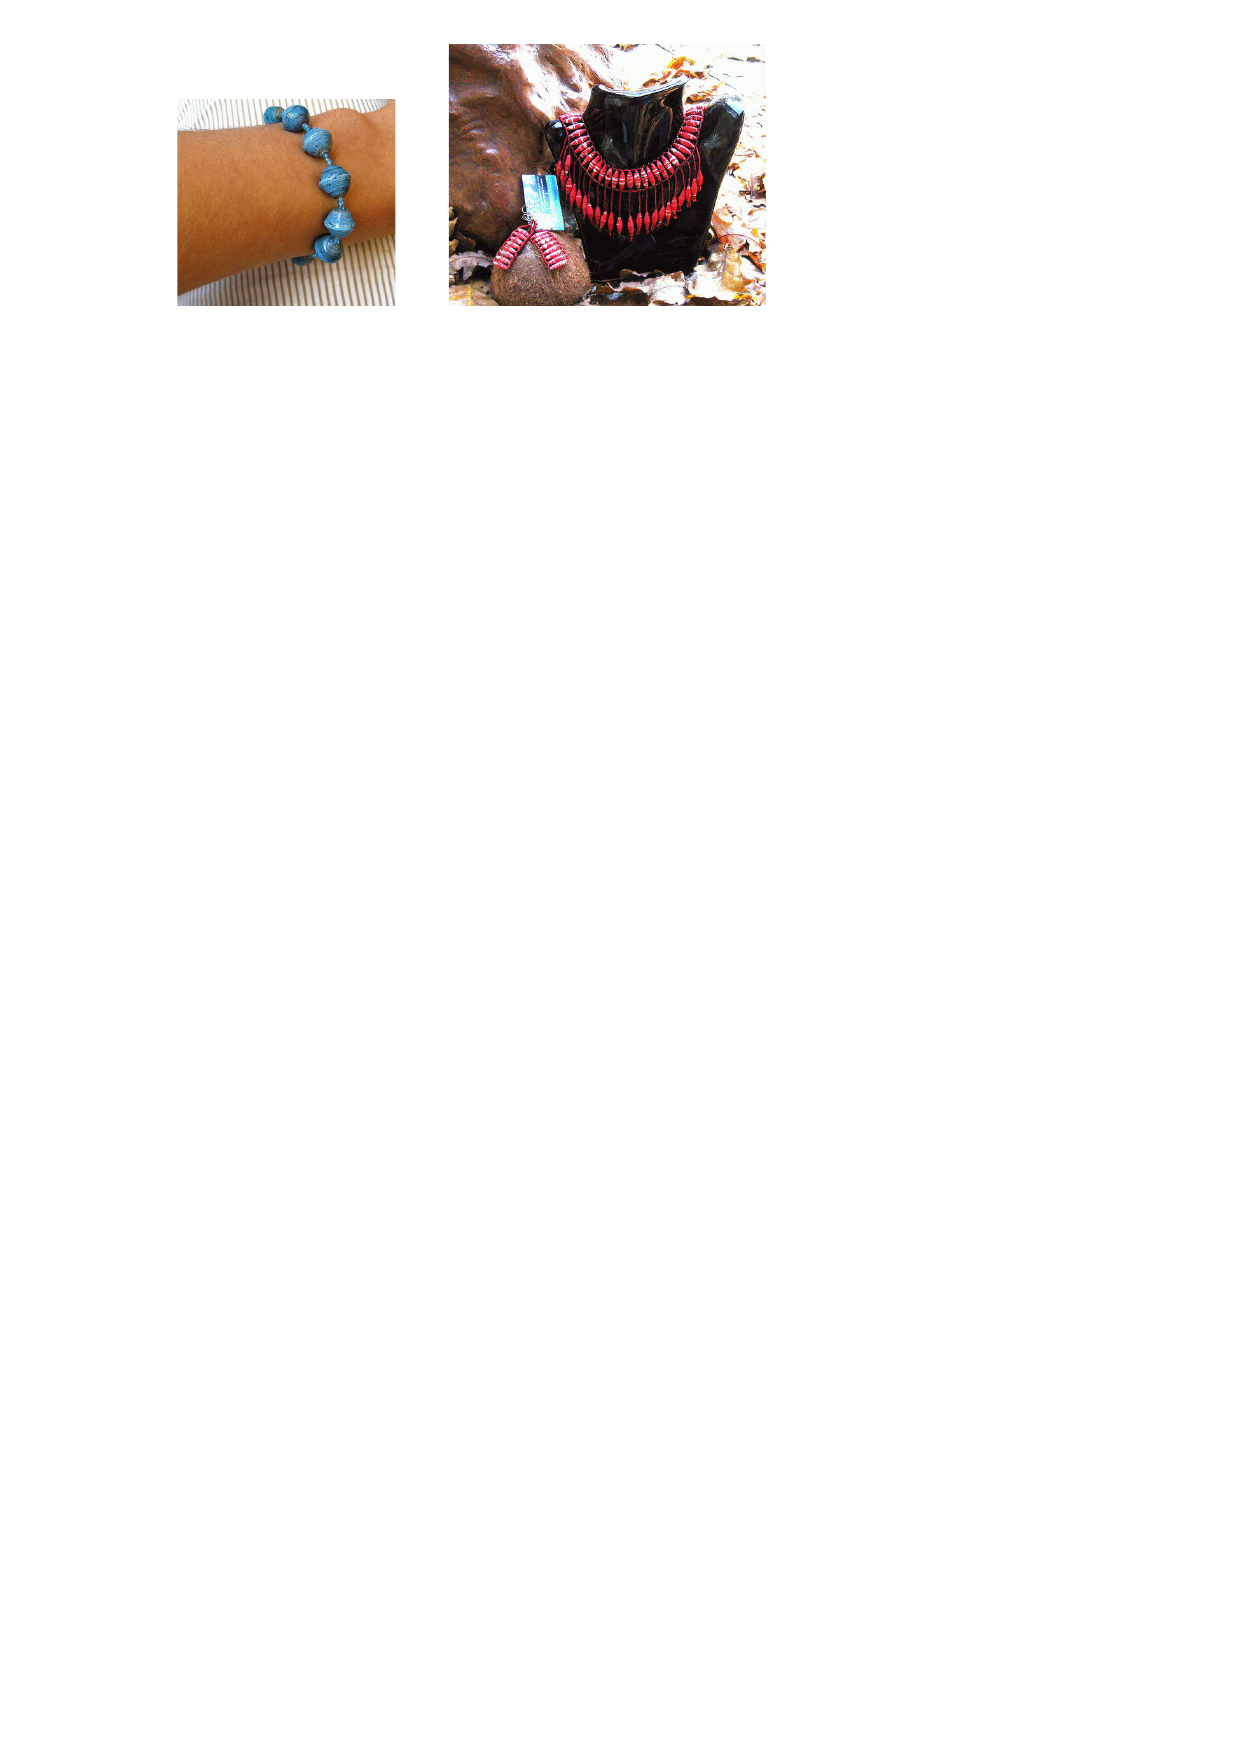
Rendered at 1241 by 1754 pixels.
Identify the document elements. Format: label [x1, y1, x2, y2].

picture [177, 99, 396, 306]
picture [448, 44, 766, 306]
